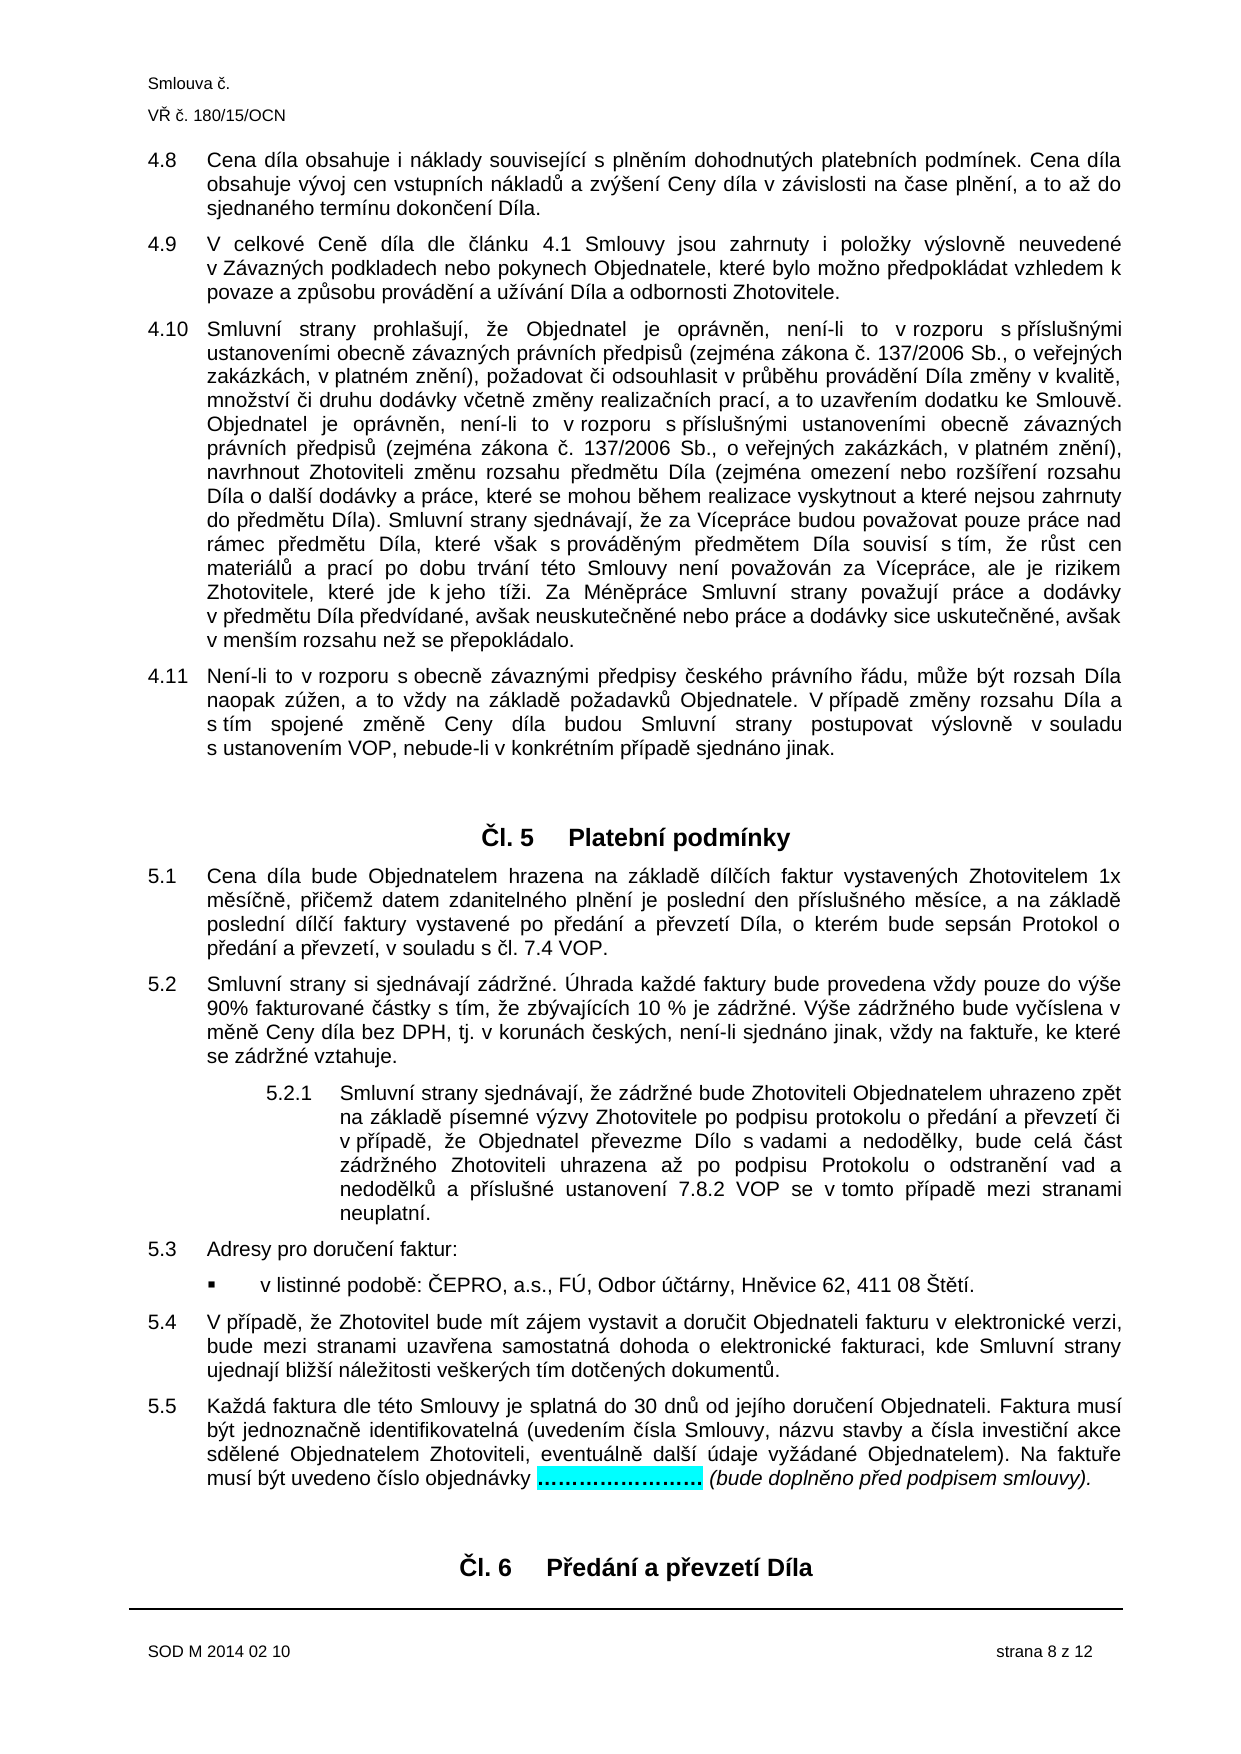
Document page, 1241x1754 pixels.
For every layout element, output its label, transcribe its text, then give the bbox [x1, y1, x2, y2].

list Není-li to v rozporu s obecně závaznými předpisy českého právního řádu, může být rozsah Díla naopak zúžen, a to vždy na základě požadavků Objednatele. V případě změny rozsahu Díla a s tím spojené změně Ceny díla budou Smluvní strany postupovat výslovně v souladu s ustanovením VOP, nebude-li v konkrétním případě sjednáno jinak. [148, 664, 1122, 760]
list Smluvní strany sjednávají, že zádržné bude Zhotoviteli Objednatelem uhrazeno zpět na základě písemné výzvy Zhotovitele po podpisu protokolu o předání a převzetí či v případě, že Objednatel převezme Dílo s vadami a nedodělky, bude celá část zádržného Zhotoviteli uhrazena až po podpisu Protokolu o odstranění vad a nedodělků a příslušné ustanovení 7.8.2 VOP se v tomto případě mezi stranami neuplatní. [266, 1081, 1122, 1224]
list v listinné podobě: ČEPRO, a.s., FÚ, Odbor účtárny, Hněvice 62, 411 08 Štětí. [207, 1273, 1122, 1297]
list V případě, že Zhotovitel bude mít zájem vystavit a doručit Objednateli fakturu v elektronické verzi, bude mezi stranami uzavřena samostatná dohoda o elektronické fakturaci, kde Smluvní strany ujednají bližší náležitosti veškerých tím dotčených dokumentů. [148, 1310, 1122, 1382]
list Smluvní strany si sjednávají zádržné. Úhrada každé faktury bude provedena vždy pouze do výše 90% fakturované částky s tím, že zbývajících 10 % je zádržné. Výše zádržného bude vyčíslena v měně Ceny díla bez DPH, tj. v korunách českých, není-li sjednáno jinak, vždy na faktuře, ke které se zádržné vztahuje. [148, 972, 1122, 1068]
list Adresy pro doručení faktur: [148, 1237, 1122, 1261]
list Smluvní strany prohlašují, že Objednatel je oprávněn, není-li to v rozporu s příslušnými ustanoveními obecně závazných právních předpisů (zejména zákona č. 137/2006 Sb., o veřejných zakázkách, v platném znění), požadovat či odsouhlasit v průběhu provádění Díla změny v kvalitě, množství či druhu dodávky včetně změny realizačních prací, a to uzavřením dodatku ke Smlouvě. Objednatel je oprávněn, není-li to v rozporu s příslušnými ustanoveními obecně závazných právních předpisů (zejména zákona č. 137/2006 Sb., o veřejných zakázkách, v platném znění), navrhnout Zhotoviteli změnu rozsahu předmětu Díla (zejména omezení nebo rozšíření rozsahu Díla o další dodávky a práce, které se mohou během realizace vyskytnout a které nejsou zahrnuty do předmětu Díla). Smluvní strany sjednávají, že za Vícepráce budou považovat pouze práce nad rámec předmětu Díla, které však s prováděným předmětem Díla souvisí s tím, že růst cen materiálů a prací po dobu trvání této Smlouvy není považován za Vícepráce, ale je rizikem Zhotovitele, které jde k jeho tíži. Za Méněpráce Smluvní strany považují práce a dodávky v předmětu Díla předvídané, avšak neuskutečněné nebo práce a dodávky sice uskutečněné, avšak v menším rozsahu než se přepokládalo. [148, 316, 1122, 652]
list Cena díla bude Objednatelem hrazena na základě dílčích faktur vystavených Zhotovitelem 1x měsíčně, přičemž datem zdanitelného plnění je poslední den příslušného měsíce, a na základě poslední dílčí faktury vystavené po předání a převzetí Díla, o kterém bude sepsán Protokol o předání a převzetí, v souladu s čl. 7.4 VOP. [148, 864, 1122, 960]
list V celkové Ceně díla dle článku 4.1 Smlouvy jsou zahrnuty i položky výslovně neuvedené v Závazných podkladech nebo pokynech Objednatele, které bylo možno předpokládat vzhledem k povaze a způsobu provádění a užívání Díla a odbornosti Zhotovitele. [148, 232, 1122, 304]
list Čl. 6 Předání a převzetí Díla [149, 1552, 1122, 1581]
list Čl. 5 Platební podmínky [149, 823, 1122, 851]
list Cena díla obsahuje i náklady související s plněním dohodnutých platebních podmínek. Cena díla obsahuje vývoj cen vstupních nákladů a zvýšení Ceny díla v závislosti na čase plnění, a to až do sjednaného termínu dokončení Díla. [148, 148, 1122, 219]
list Každá faktura dle této Smlouvy je splatná do 30 dnů od jejího doručení Objednateli. Faktura musí být jednoznačně identifikovatelná (uvedením čísla Smlouvy, názvu stavby a čísla investiční akce sdělené Objednatelem Zhotoviteli, eventuálně další údaje vyžádané Objednatelem). Na faktuře musí být uvedeno číslo objednávky …………………… (bude doplněno před podpisem smlouvy). [148, 1394, 1122, 1490]
